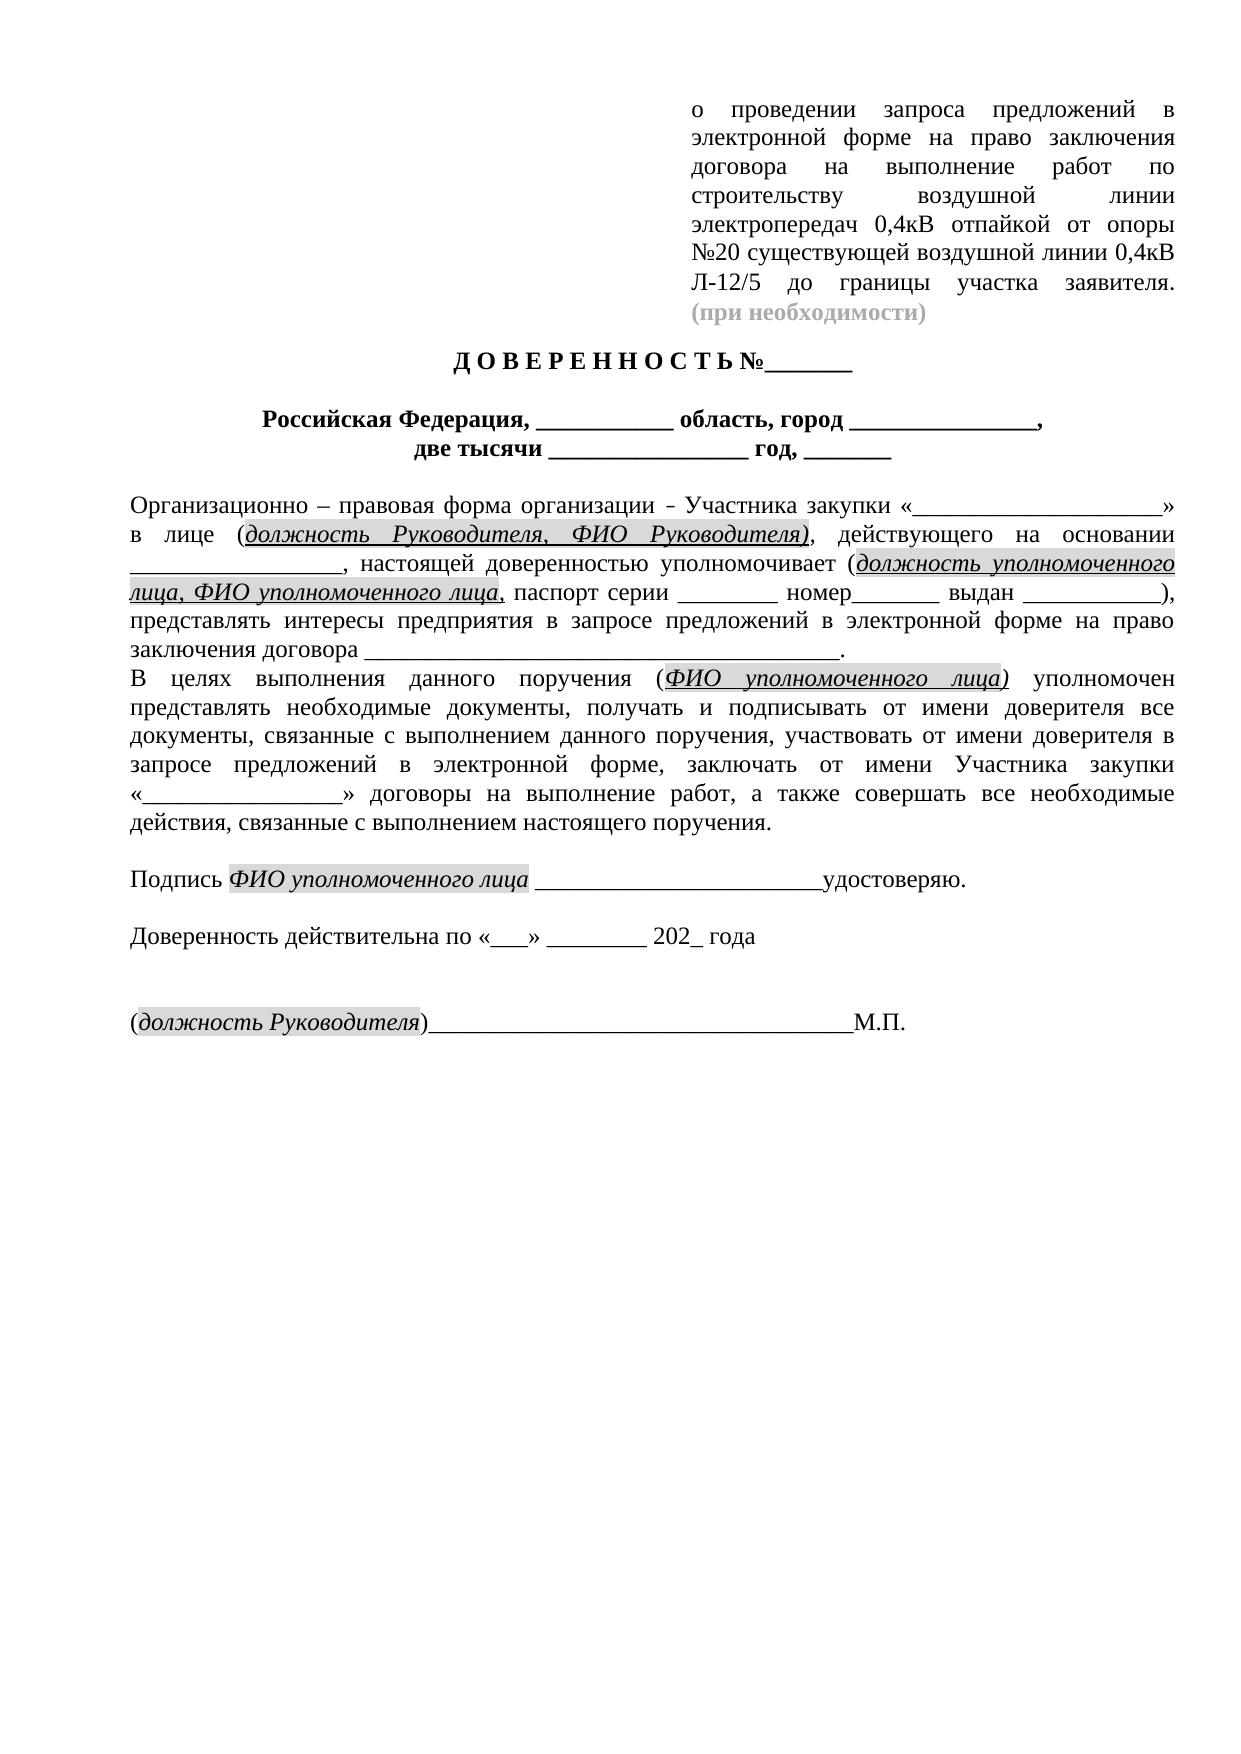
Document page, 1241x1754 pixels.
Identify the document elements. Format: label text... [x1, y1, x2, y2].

text две тысячи ________________ год, _______ [130, 433, 1175, 461]
text Д О В Е Р Е Н Н О С Т Ь №_______ [130, 346, 1175, 375]
text Российская Федерация, ___________ область, город _______________, [130, 404, 1175, 433]
text Подпись ФИО уполномоченного лица _______________________удостоверяю. [529, 864, 1175, 893]
text Организационно – правовая форма организации – Участника закупки «____________________» в лице (должность Руководителя, ФИО Руководителя), действующего на основании _________________, настоящей доверенностью уполномочивает (должность уполномоченного лица, ФИО уполномоченного лица, паспорт серии ________ номер_______ выдан ___________), представлять интересы предприятия в запросе предложений в электронной форме на право заключения договора ______________________________________. [130, 490, 1175, 663]
text о проведении запроса предложений в электронной форме на право заключения договора на выполнение работ по строительству воздушной линии электропередач 0,4кВ отпайкой от опоры №20 существующей воздушной линии 0,4кВ Л-12/5 до границы участка заявителя. (при необходимости) [691, 65, 1175, 326]
text (должность Руководителя)__________________________________М.П. [420, 1007, 1175, 1036]
text Доверенность действительна по «___» ________ 202_ года [130, 921, 1175, 950]
text В целях выполнения данного поручения (ФИО уполномоченного лица) уполномочен представлять необходимые документы, получать и подписывать от имени доверителя все документы, связанные с выполнением данного поручения, участвовать от имени доверителя в запросе предложений в электронной форме, заключать от имени Участника закупки «________________» договоры на выполнение работ, а также совершать все необходимые действия, связанные с выполнением настоящего поручения. [130, 663, 1175, 835]
